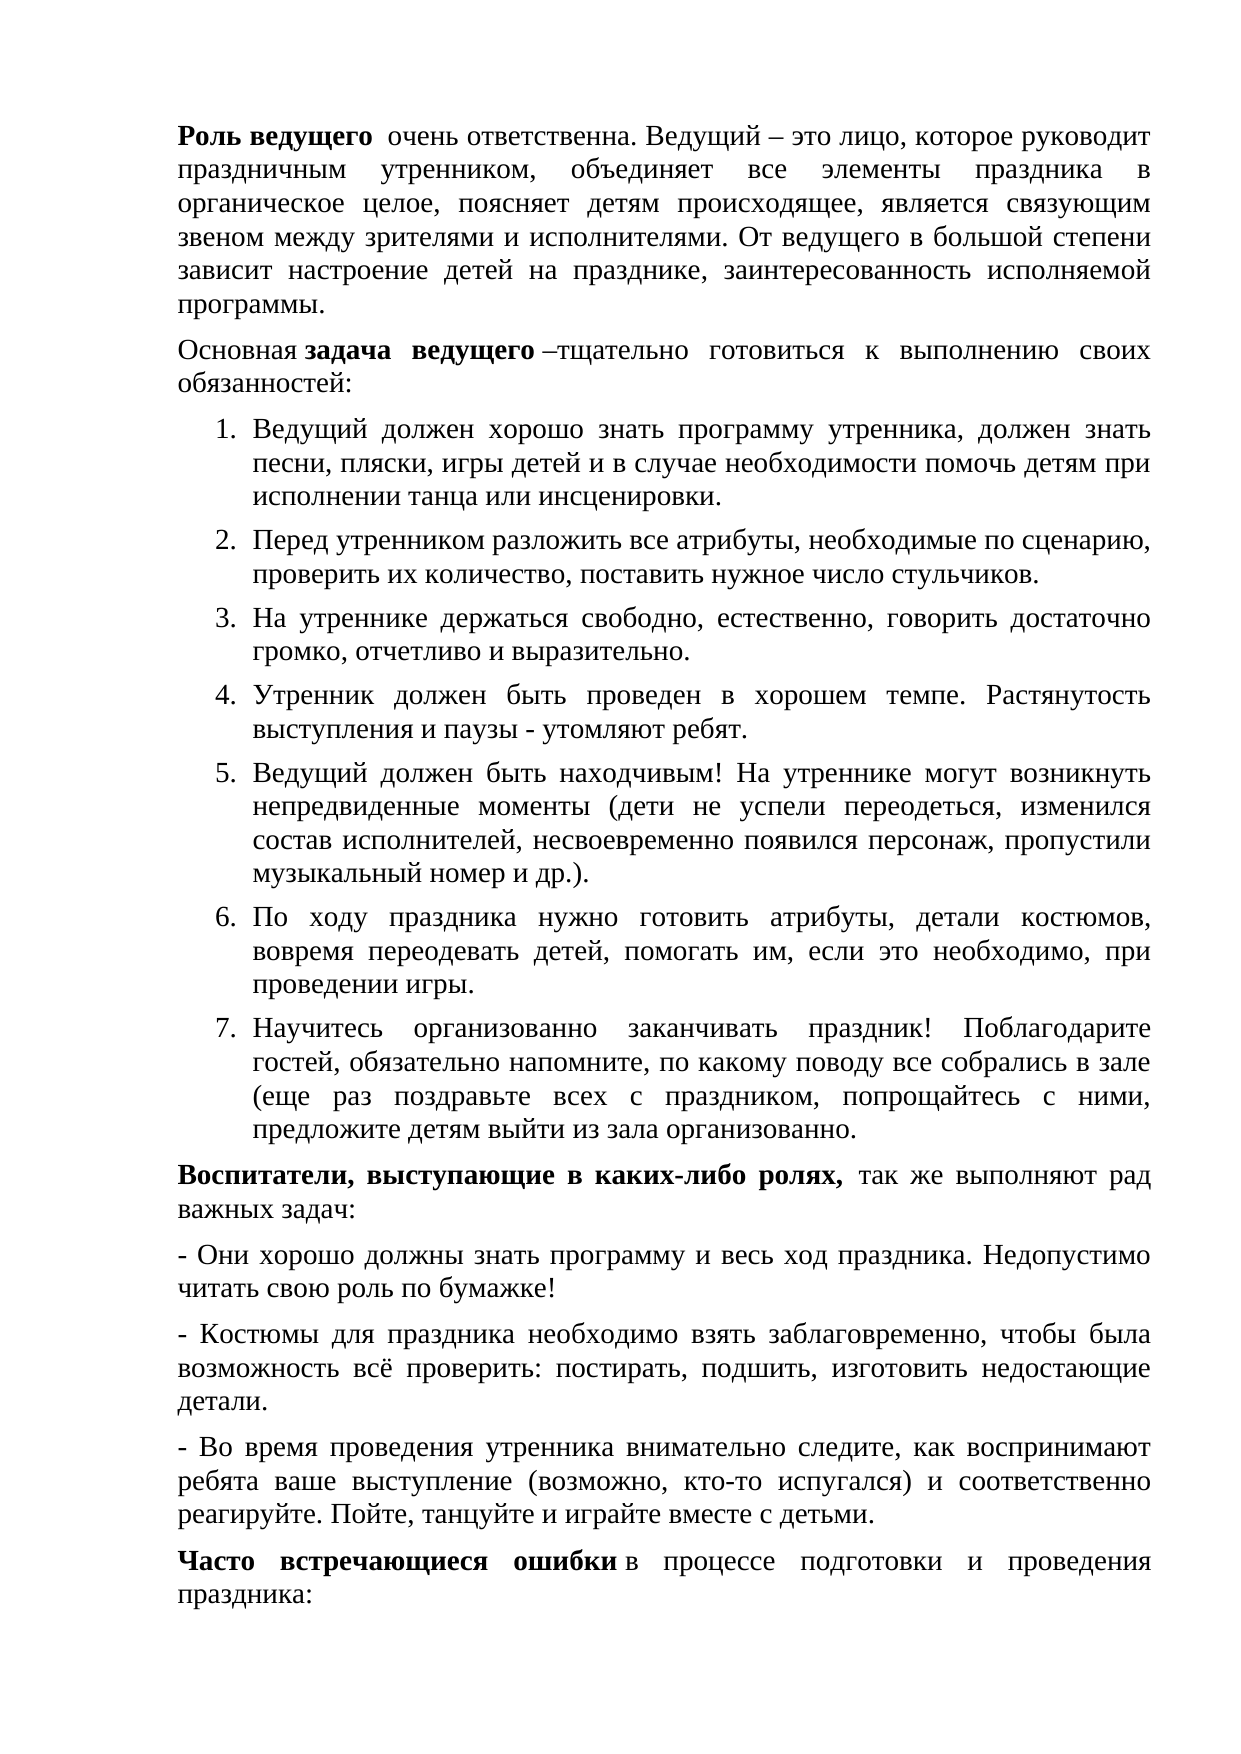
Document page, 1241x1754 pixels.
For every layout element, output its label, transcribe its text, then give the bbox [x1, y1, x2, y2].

list Утренник должен быть проведен в хорошем темпе. Растянутость выступления и паузы - утомляют ребят. [215, 677, 1152, 744]
list Перед утренником разложить все атрибуты, необходимые по сценарию, проверить их количество, поставить нужное число стульчиков. [215, 522, 1152, 589]
list Научитесь организованно заканчивать праздник! Поблагодарите гостей, обязательно напомните, по какому поводу все собрались в зале (еще раз поздравьте всех с праздником, попрощайтесь с ними, предложите детям выйти из зала организованно. [215, 1011, 1152, 1145]
list Ведущий должен быть находчивым! На утреннике могут возникнуть непредвиденные моменты (дети не успели переодеться, изменился состав исполнителей, несвоевременно появился персонаж, пропустили музыкальный номер и др.). [215, 755, 1152, 889]
list По ходу праздника нужно готовить атрибуты, детали костюмов, вовремя переодевать детей, помогать им, если это необходимо, при проведении игры. [215, 899, 1152, 1000]
text Роль ведущего очень ответственна. Ведущий – это лицо, которое руководит праздничным утренником, объединяет все элементы праздника в органическое целое, поясняет детям происходящее, является связующим звеном между зрителями и исполнителями. От ведущего в большой степени зависит настроение детей на празднике, заинтересованность исполняемой программы. [177, 118, 1152, 319]
text - Во время проведения утренника внимательно следите, как воспринимают ребята ваше выступление (возможно, кто-то испугался) и соответственно реагируйте. Пойте, танцуйте и играйте вместе с детьми. [177, 1429, 1152, 1530]
text Часто встречающиеся ошибки в процессе подготовки и проведения праздника: [177, 1543, 1152, 1610]
list На утреннике держаться свободно, естественно, говорить достаточно громко, отчетливо и выразительно. [215, 600, 1152, 667]
text - Они хорошо должны знать программу и весь ход праздника. Недопустимо читать свою роль по бумажке! [177, 1237, 1152, 1304]
text Основная задача ведущего –тщательно готовиться к выполнению своих обязанностей: [177, 332, 1152, 399]
text Воспитатели, выступающие в каких-либо ролях, так же выполняют рад важных задач: [177, 1157, 1152, 1224]
text - Костюмы для праздника необходимо взять заблаговременно, чтобы была возможность всё проверить: постирать, подшить, изготовить недостающие детали. [177, 1316, 1152, 1417]
list Ведущий должен хорошо знать программу утренника, должен знать песни, пляски, игры детей и в случае необходимости помочь детям при исполнении танца или инсценировки. [215, 411, 1152, 512]
